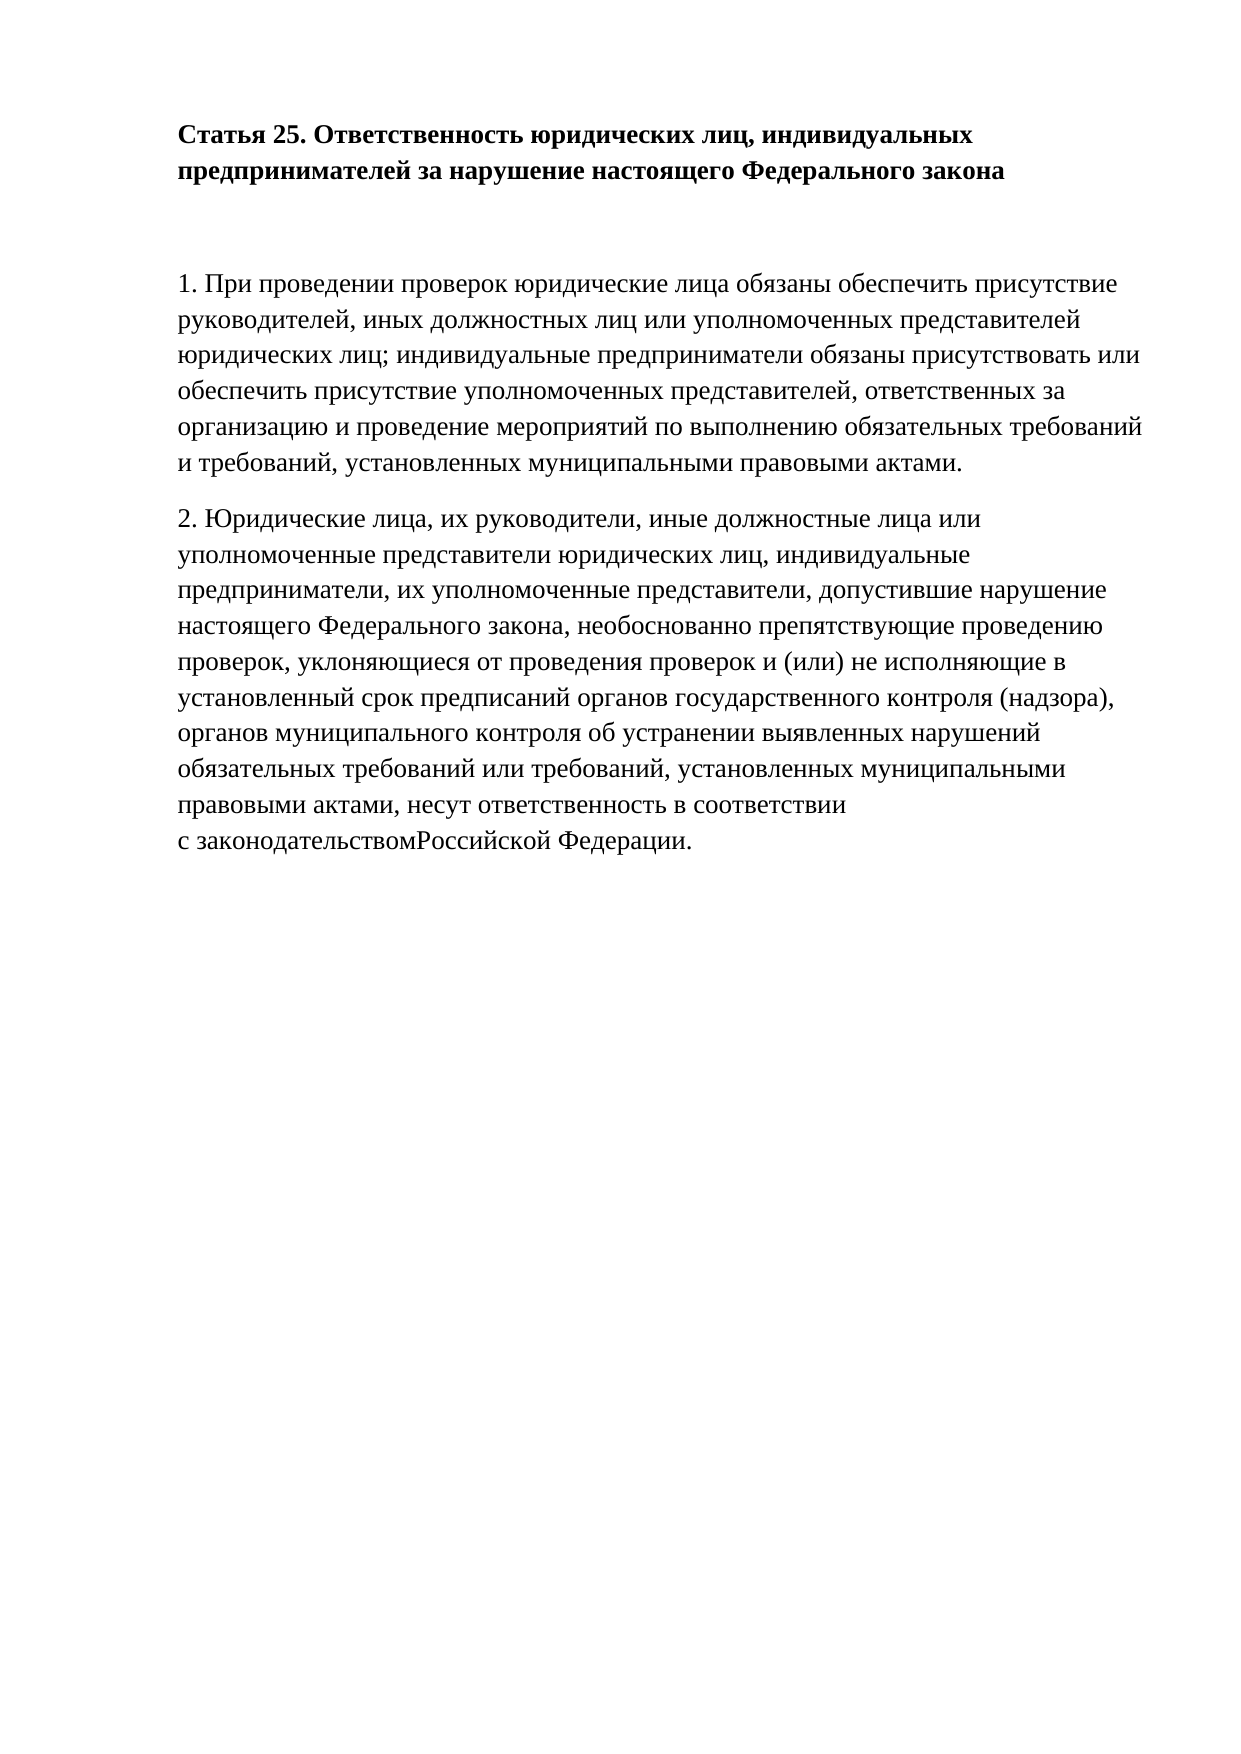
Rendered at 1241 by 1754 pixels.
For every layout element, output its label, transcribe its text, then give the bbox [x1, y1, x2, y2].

text 1. При проведении проверок юридические лица обязаны обеспечить присутствие руководителей, иных должностных лиц или уполномоченных представителей юридических лиц; индивидуальные предприниматели обязаны присутствовать или обеспечить присутствие уполномоченных представителей, ответственных за организацию и проведение мероприятий по выполнению обязательных требований и требований, установленных муниципальными правовыми актами. [177, 267, 1152, 477]
text 2. Юридические лица, их руководители, иные должностные лица или уполномоченные представители юридических лиц, индивидуальные предприниматели, их уполномоченные представители, допустившие нарушение настоящего Федерального закона, необоснованно препятствующие проведению проверок, уклоняющиеся от проведения проверок и (или) не исполняющие в установленный срок предписаний органов государственного контроля (надзора), органов муниципального контроля об устранении выявленных нарушений обязательных требований или требований, установленных муниципальными правовыми актами, несут ответственность в соответствии с законодательствомРоссийской Федерации. [177, 502, 1152, 855]
text Статья 25. Ответственность юридических лиц, индивидуальных предпринимателей за нарушение настоящего Федерального закона [177, 118, 1152, 185]
